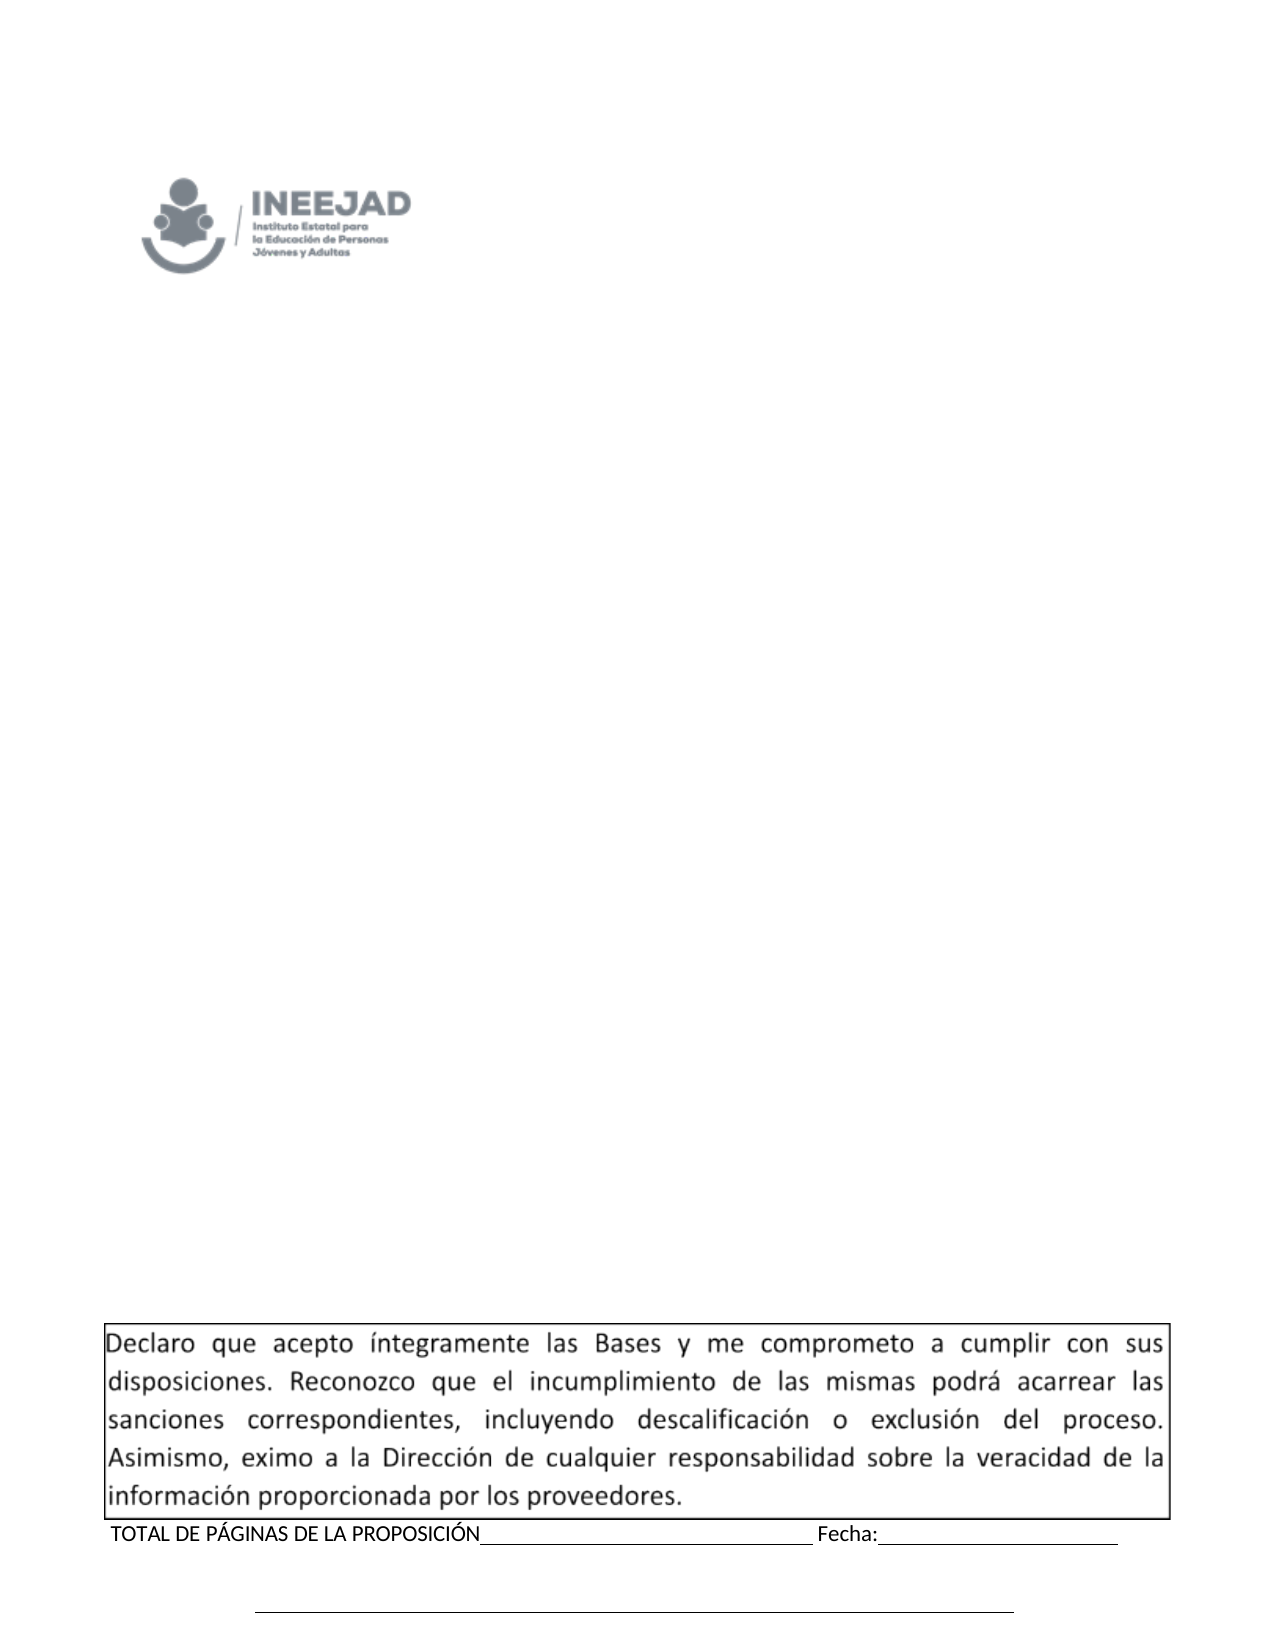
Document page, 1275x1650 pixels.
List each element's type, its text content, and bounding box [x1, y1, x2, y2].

picture [81, 103, 1275, 1312]
text TOTAL DE PÁGINAS DE LA PROPOSICIÓN Fecha: [110, 1321, 1189, 1547]
picture [104, 1323, 110, 1520]
